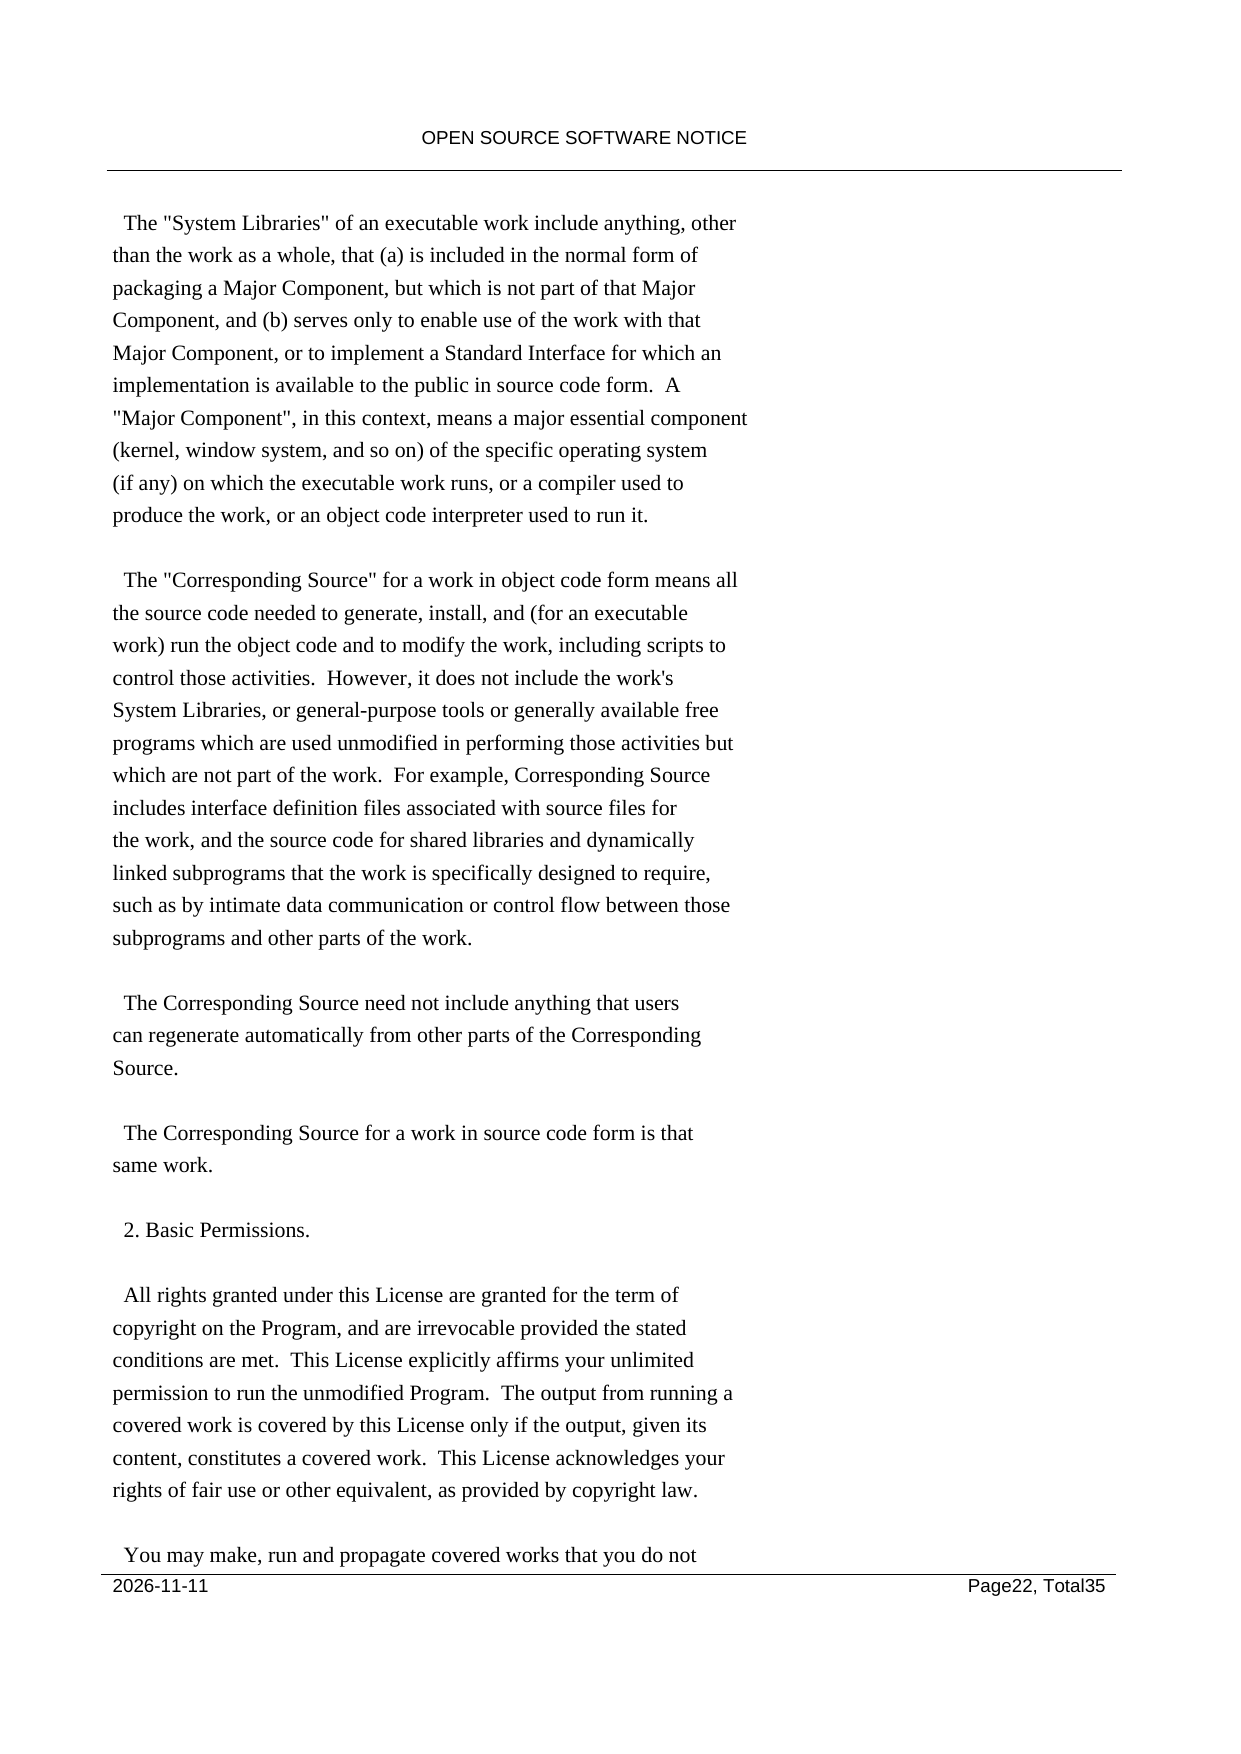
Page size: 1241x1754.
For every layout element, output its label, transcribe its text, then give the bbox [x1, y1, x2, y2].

text "Major Component", in this context, means a major essential component [112, 401, 1128, 434]
text (kernel, window system, and so on) of the specific operating system [112, 434, 1128, 466]
text subprograms and other parts of the work. [112, 921, 1128, 954]
text programs which are used unmodified in performing those activities but [112, 726, 1128, 759]
text content, constitutes a covered work. This License acknowledges your [112, 1441, 1128, 1474]
text produce the work, or an object code interpreter used to run it. [112, 499, 1128, 531]
text Source. [112, 1051, 1128, 1084]
text implementation is available to the public in source code form. A [112, 369, 1128, 401]
text All rights granted under this License are granted for the term of [112, 1279, 1128, 1311]
text permission to run the unmodified Program. The output from running a [112, 1376, 1128, 1409]
text such as by intimate data communication or control flow between those [112, 889, 1128, 921]
text linked subprograms that the work is specifically designed to require, [112, 856, 1128, 889]
text packaging a Major Component, but which is not part of that Major [112, 271, 1128, 304]
text You may make, run and propagate covered works that you do not [112, 1539, 1128, 1571]
text control those activities. However, it does not include the work's [112, 661, 1128, 694]
text rights of fair use or other equivalent, as provided by copyright law. [112, 1474, 1128, 1506]
text The Corresponding Source need not include anything that users [112, 986, 1128, 1019]
text copyright on the Program, and are irrevocable provided the stated [112, 1311, 1128, 1344]
text which are not part of the work. For example, Corresponding Source [112, 759, 1128, 791]
text the work, and the source code for shared libraries and dynamically [112, 824, 1128, 856]
text (if any) on which the executable work runs, or a compiler used to [112, 466, 1128, 499]
text The "System Libraries" of an executable work include anything, other [112, 206, 1128, 239]
text can regenerate automatically from other parts of the Corresponding [112, 1019, 1128, 1051]
text conditions are met. This License explicitly affirms your unlimited [112, 1344, 1128, 1376]
text System Libraries, or general-purpose tools or generally available free [112, 694, 1128, 726]
text includes interface definition files associated with source files for [112, 791, 1128, 824]
text Major Component, or to implement a Standard Interface for which an [112, 336, 1128, 369]
text The "Corresponding Source" for a work in object code form means all [112, 564, 1128, 596]
text the source code needed to generate, install, and (for an executable [112, 596, 1128, 629]
text 2. Basic Permissions. [112, 1214, 1128, 1246]
text than the work as a whole, that (a) is included in the normal form of [112, 239, 1128, 271]
text The Corresponding Source for a work in source code form is that [112, 1116, 1128, 1149]
text covered work is covered by this License only if the output, given its [112, 1409, 1128, 1441]
text Component, and (b) serves only to enable use of the work with that [112, 304, 1128, 336]
text work) run the object code and to modify the work, including scripts to [112, 629, 1128, 661]
text same work. [112, 1149, 1128, 1181]
